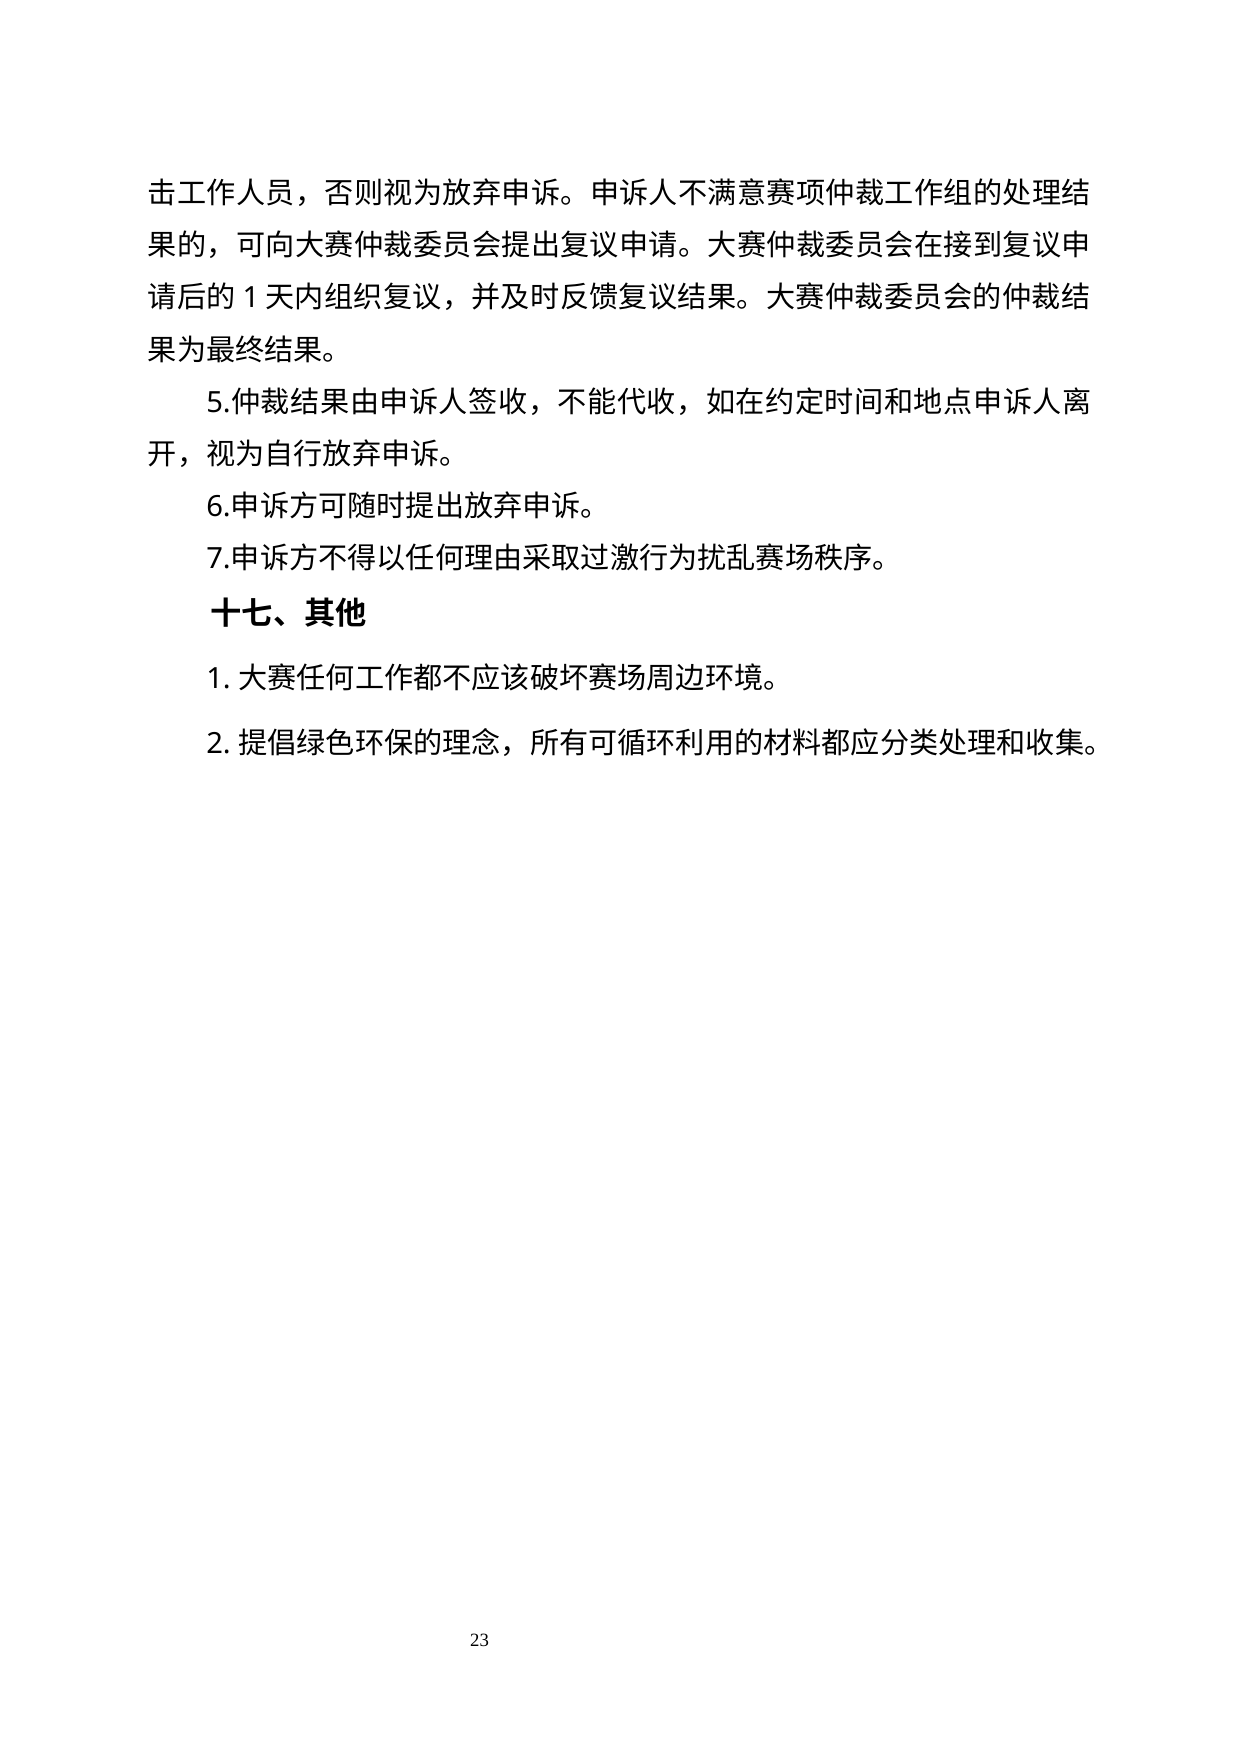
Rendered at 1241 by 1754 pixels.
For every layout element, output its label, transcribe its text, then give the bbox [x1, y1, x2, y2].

text 5.仲裁结果由申诉人签收，不能代收，如在约定时间和地点申诉人离开，视为自行放弃申诉。 [148, 370, 1092, 474]
text 1. 大赛任何工作都不应该破坏赛场周边环境。 [148, 644, 1092, 709]
text 7.申诉方不得以任何理由采取过激行为扰乱赛场秩序。 [148, 527, 1092, 579]
text 2. 提倡绿色环保的理念，所有可循环利用的材料都应分类处理和收集。 [148, 709, 1092, 774]
text 6.申诉方可随时提出放弃申诉。 [148, 474, 1092, 527]
subtitle 十七、其他 [148, 579, 1092, 644]
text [148, 162, 1092, 370]
